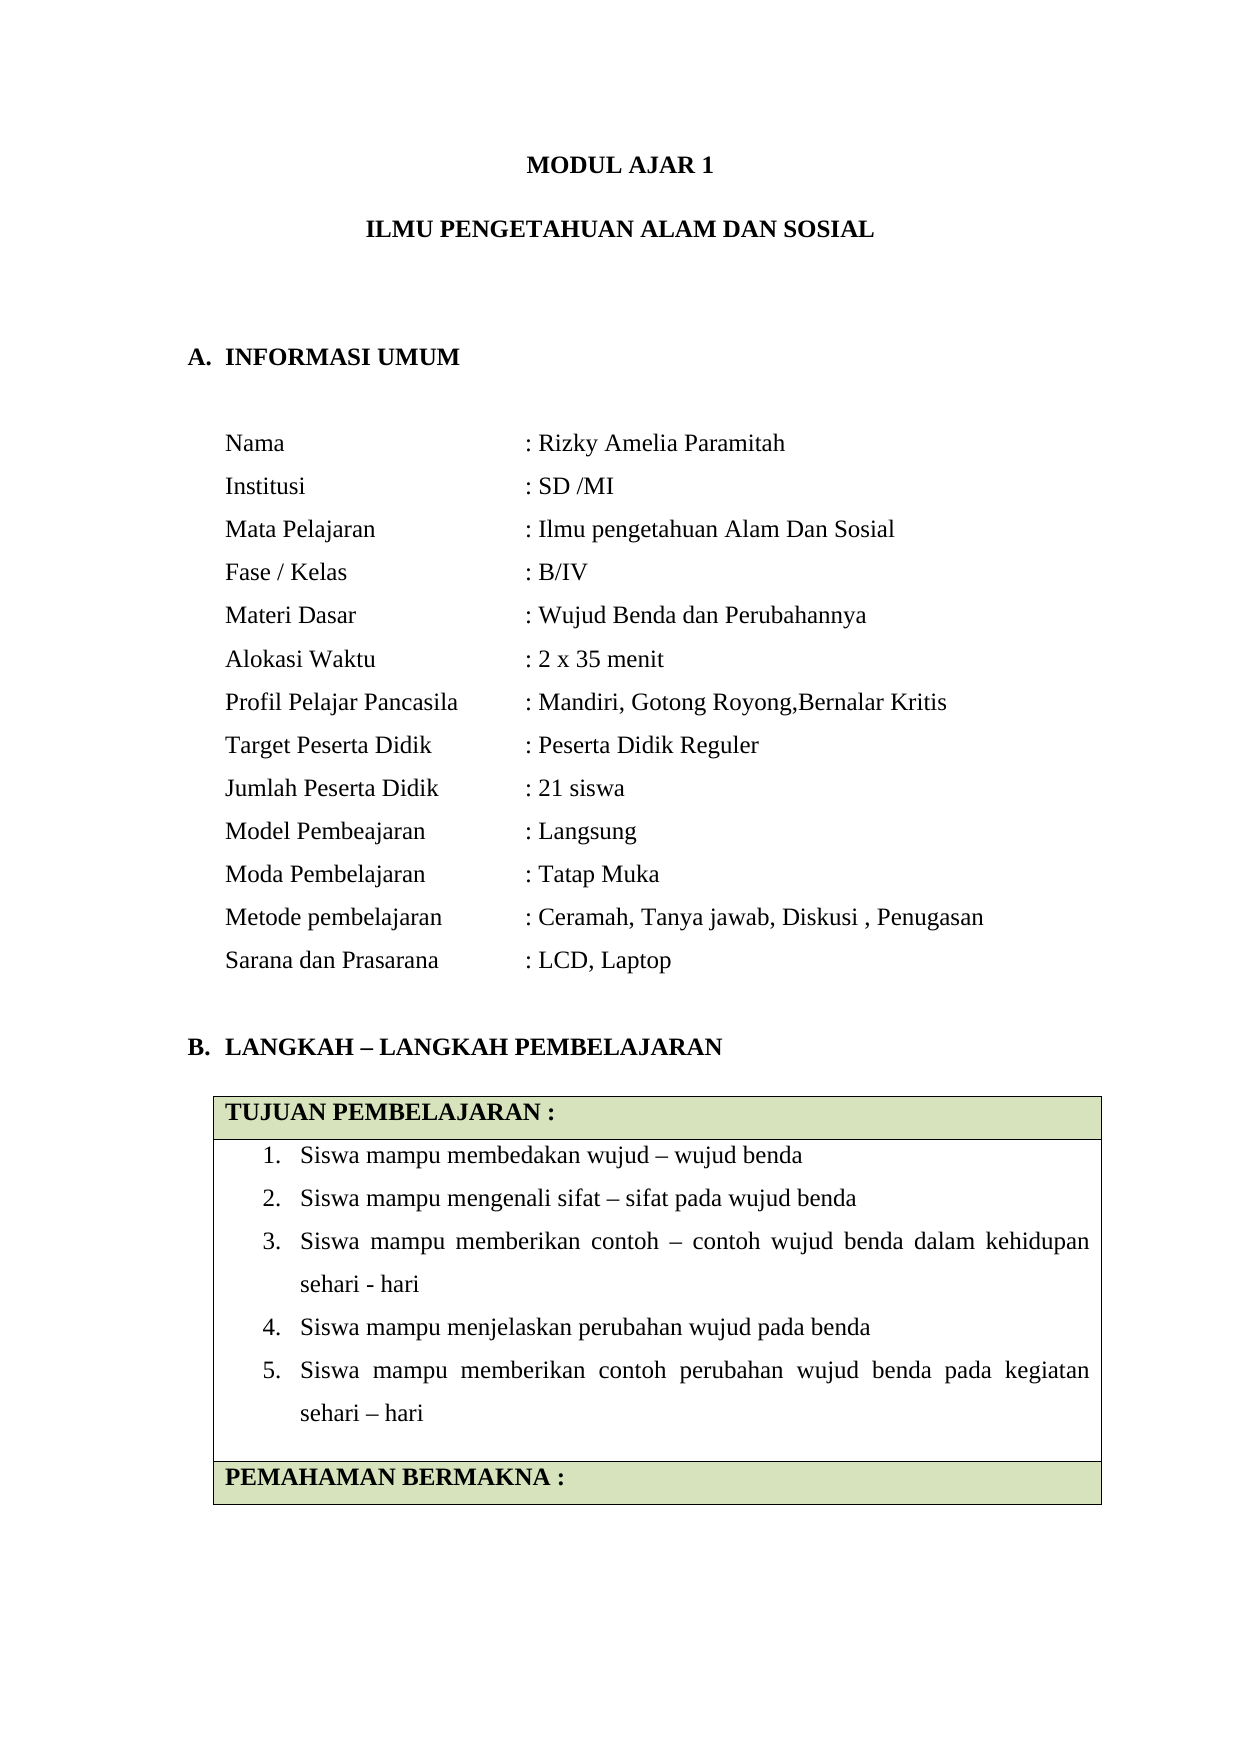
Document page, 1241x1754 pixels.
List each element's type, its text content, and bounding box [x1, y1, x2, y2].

text ILMU PENGETAHUAN ALAM DAN SOSIAL [150, 214, 1090, 243]
list LANGKAH – LANGKAH PEMBELAJARAN [187, 1032, 1090, 1061]
list Profil Pelajar Pancasila : Mandiri, Gotong Royong,Bernalar Kritis [225, 687, 1090, 716]
list Sarana dan Prasarana : LCD, Laptop [225, 946, 1090, 974]
list Target Peserta Didik : Peserta Didik Reguler [225, 730, 1090, 759]
list Jumlah Peserta Didik : 21 siswa [225, 773, 1090, 802]
list Metode pembelajaran : Ceramah, Tanya jawab, Diskusi , Penugasan [225, 902, 1090, 931]
list Fase / Kelas : B/IV [225, 557, 1090, 586]
table_header TUJUAN PEMBELAJARAN : [214, 1097, 1101, 1139]
list Moda Pembelajaran : Tatap Muka [225, 859, 1090, 888]
list Materi Dasar : Wujud Benda dan Perubahannya [225, 601, 1090, 629]
text MODUL AJAR 1 [150, 150, 1090, 179]
table_cell Siswa mampu membedakan wujud – wujud benda Siswa mampu mengenali sifat – sifat pada wujud benda Siswa mampu memberikan contoh – contoh wujud benda dalam kehidupan sehari - hari Siswa mampu menjelaskan perubahan wujud pada benda Siswa mampu memberikan contoh perubahan wujud benda pada kegiatan sehari – hari [214, 1140, 1101, 1461]
table_cell PEMAHAMAN BERMAKNA : [214, 1462, 1101, 1504]
list Institusi : SD /MI [225, 471, 1090, 500]
list Nama : Rizky Amelia Paramitah [225, 428, 1090, 457]
list INFORMASI UMUM [187, 342, 1090, 371]
list Model Pembeajaran : Langsung [225, 816, 1090, 845]
list Mata Pelajaran : Ilmu pengetahuan Alam Dan Sosial [225, 514, 1090, 543]
list Alokasi Waktu : 2 x 35 menit [225, 644, 1090, 672]
